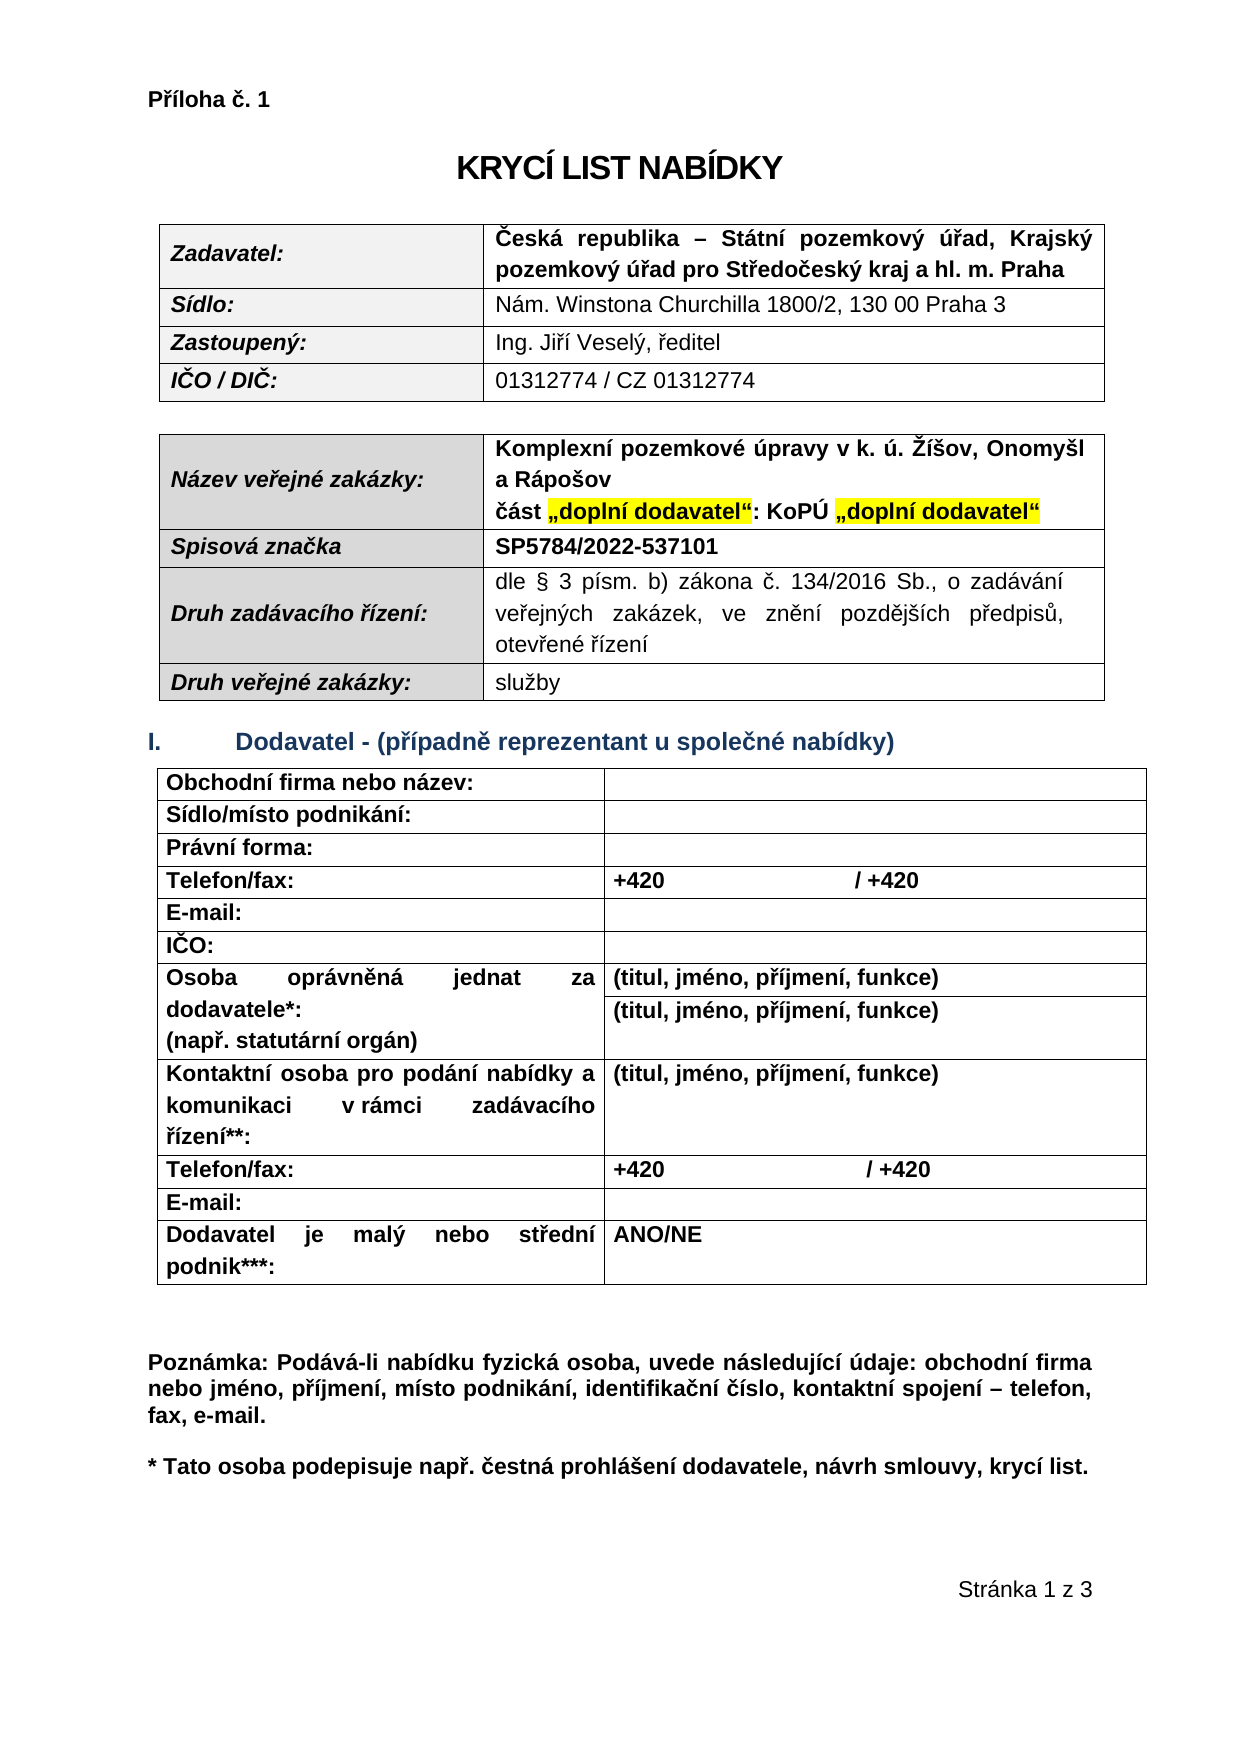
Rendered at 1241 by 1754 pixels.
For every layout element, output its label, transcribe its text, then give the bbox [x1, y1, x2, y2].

table_cell IČO / DIČ: [160, 364, 483, 401]
table_cell +420 / +420 [605, 1156, 1146, 1187]
table_cell Sídlo: [160, 289, 483, 326]
table_cell Právní forma: [158, 834, 604, 866]
table_cell [605, 834, 1146, 866]
table_header [605, 769, 1146, 800]
table_cell Kontaktní osoba pro podání nabídky a komunikaci v rámci zadávacího řízení**: [158, 1060, 604, 1155]
table_cell Sídlo/místo podnikání: [158, 801, 604, 833]
table_cell Telefon/fax: [158, 1156, 604, 1187]
table_cell dle § 3 písm. b) zákona č. 134/2016 Sb., o zadávání veřejných zakázek, ve znění pozdějších předpisů, otevřené řízení [484, 568, 1104, 663]
table_header Název veřejné zakázky: [160, 435, 483, 529]
text Poznámka: Podává-li nabídku fyzická osoba, uvede následující údaje: obchodní firma nebo jméno, příjmení, místo podnikání, identifikační číslo, kontaktní spojení – telefon, fax, e-mail. [148, 1349, 1093, 1428]
table_header Komplexní pozemkové úpravy v k. ú. Žíšov, Onomyšl a Rápošov část „doplní dodavatel“: KoPÚ „doplní dodavatel“ [484, 435, 1104, 529]
table_cell (titul, jméno, příjmení, funkce) [605, 997, 1146, 1059]
table_cell IČO: [158, 932, 604, 963]
table_header Obchodní firma nebo název: [158, 769, 604, 800]
table_cell služby [484, 664, 1104, 700]
table_cell (titul, jméno, příjmení, funkce) [605, 1060, 1146, 1155]
table_cell Spisová značka [160, 530, 483, 567]
table_cell (titul, jméno, příjmení, funkce) [605, 964, 1146, 996]
table_header Česká republika – Státní pozemkový úřad, Krajský pozemkový úřad pro Středočeský kraj a hl. m. Praha [484, 225, 1104, 288]
table_cell Ing. Jiří Veselý, ředitel [484, 327, 1104, 363]
table_cell Dodavatel je malý nebo střední podnik***: [158, 1221, 604, 1284]
title Krycí list nabídky [148, 148, 1093, 186]
table_cell Druh veřejné zakázky: [160, 664, 483, 700]
table_cell Druh zadávacího řízení: [160, 568, 483, 663]
table_cell [605, 1189, 1146, 1220]
table_cell [605, 932, 1146, 963]
table_cell Osoba oprávněná jednat za dodavatele*: (např. statutární orgán) [158, 964, 604, 1059]
table_cell +420 / +420 [605, 867, 1146, 898]
table_cell 01312774 / CZ 01312774 [484, 364, 1104, 401]
table_cell Nám. Winstona Churchilla 1800/2, 130 00 Praha 3 [484, 289, 1104, 326]
table_cell ANO/NE [605, 1221, 1146, 1284]
table_cell E-mail: [158, 899, 604, 931]
table_cell Telefon/fax: [158, 867, 604, 898]
subtitle Dodavatel - (případně reprezentant u společné nabídky) [148, 726, 1093, 755]
table_cell Zastoupený: [160, 327, 483, 363]
table_cell SP5784/2022-537101 [484, 530, 1104, 567]
table_cell [605, 801, 1146, 833]
table_header Zadavatel: [160, 225, 483, 288]
table_cell [605, 899, 1146, 931]
table_cell E-mail: [158, 1189, 604, 1220]
text * Tato osoba podepisuje např. čestná prohlášení dodavatele, návrh smlouvy, krycí list. [148, 1453, 1093, 1479]
